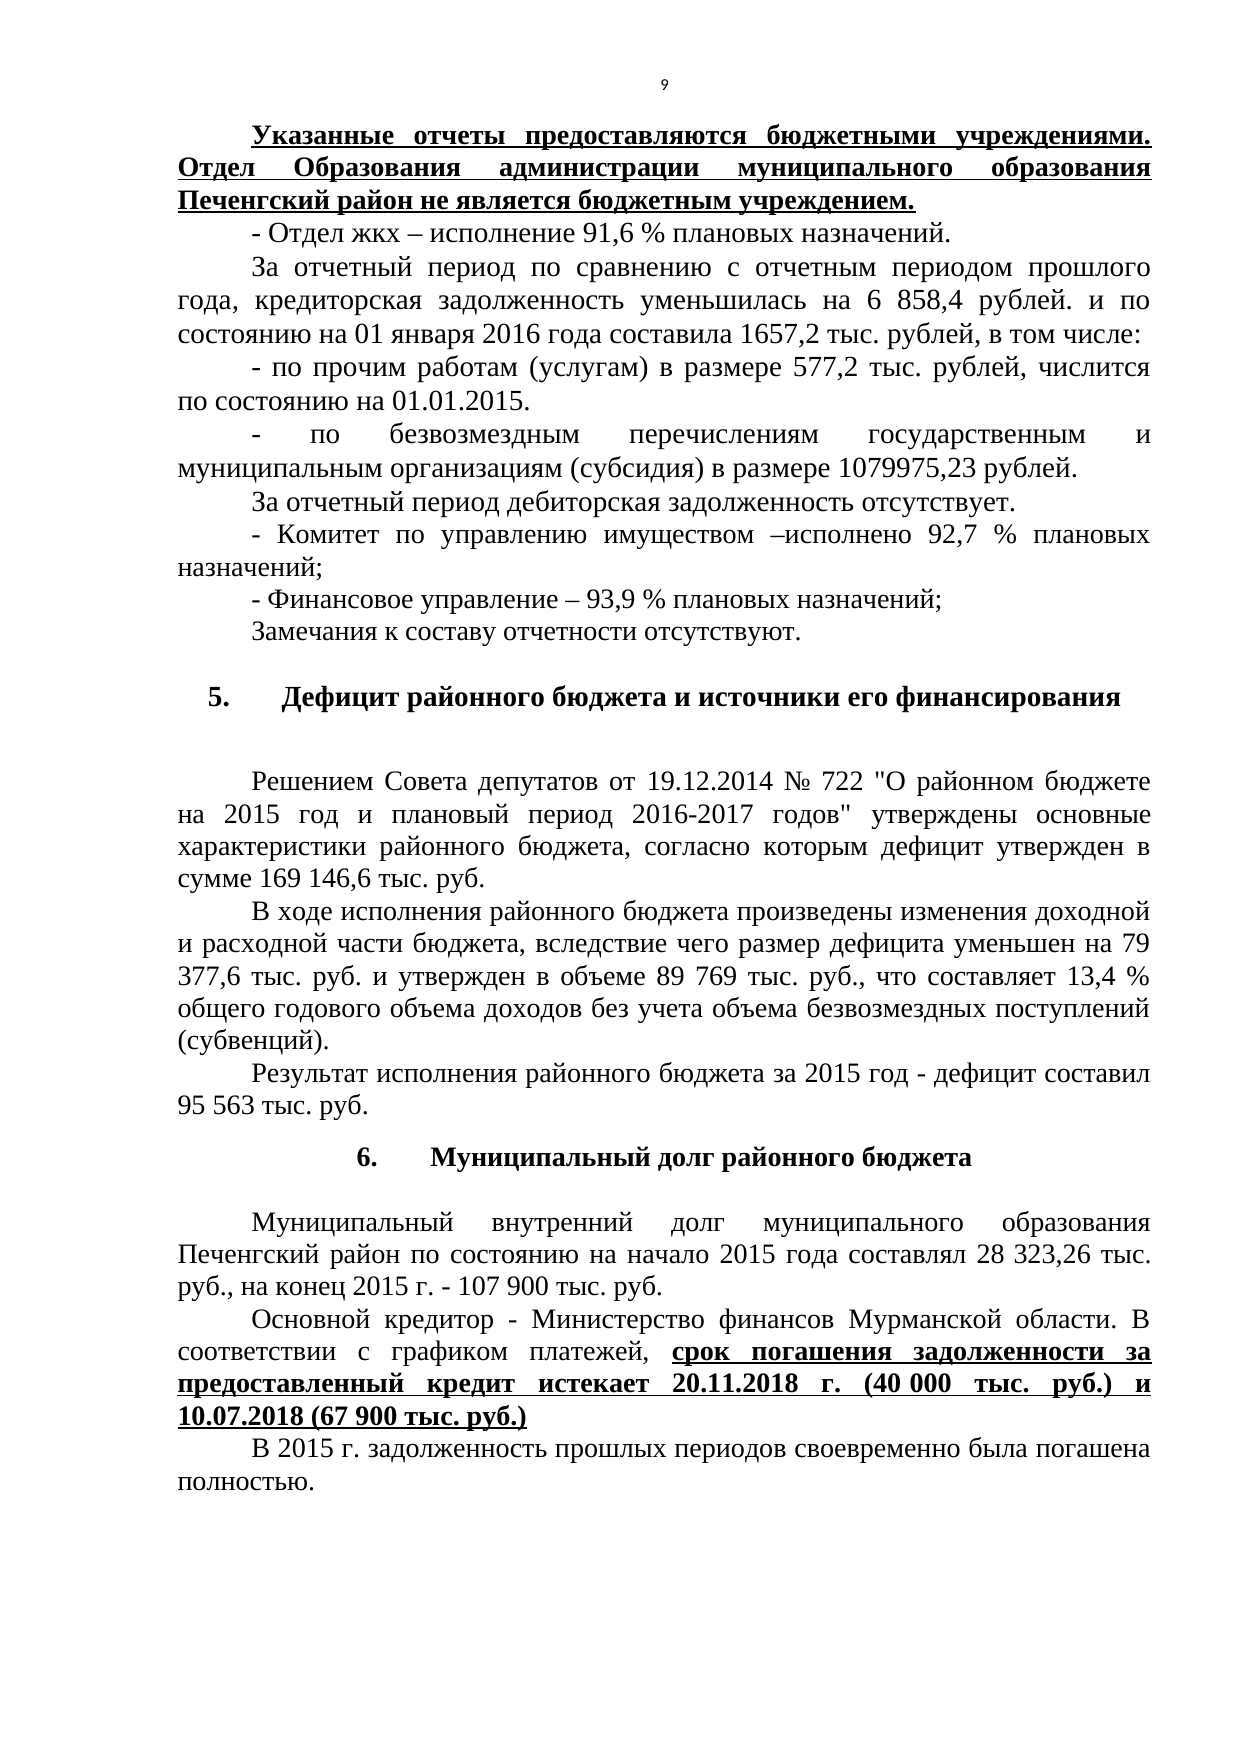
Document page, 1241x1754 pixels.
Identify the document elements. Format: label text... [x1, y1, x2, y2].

text - Отдел жкх – исполнение 91,6 % плановых назначений. [177, 215, 1152, 249]
text - Комитет по управлению имуществом –исполнено 92,7 % плановых назначений; [177, 517, 1152, 582]
text За отчетный период дебиторская задолженность отсутствует. [177, 484, 1152, 517]
list Муниципальный долг районного бюджета [177, 1140, 1152, 1172]
text Муниципальный внутренний долг муниципального образования Печенгский район по состоянию на начало 2015 года составлял 28 323,26 тыс. руб., на конец 2015 г. - 107 900 тыс. руб. [177, 1204, 1152, 1302]
list Решением Совета депутатов от 19.12.2014 № 722 "О районном бюджете на 2015 год и плановый период 2016-2017 годов" утверждены основные характеристики районного бюджета, согласно которым дефицит утвержден в сумме 169 146,6 тыс. руб. [177, 764, 1152, 894]
text Результат исполнения районного бюджета за 2015 год - дефицит составил 95 563 тыс. руб. [177, 1056, 1152, 1121]
text - по безвозмездным перечислениям государственным и муниципальным организациям (субсидия) в размере 1079975,23 рублей. [177, 417, 1152, 484]
text Замечания к составу отчетности отсутствуют. [177, 614, 1152, 647]
list Дефицит районного бюджета и источники его финансирования [177, 679, 1152, 713]
text Указанные отчеты предоставляются бюджетными учреждениями. Отдел Образования администрации муниципального образования Печенгский район не является бюджетным учреждением. [177, 180, 1152, 215]
text - по прочим работам (услугам) в размере 577,2 тыс. рублей, числится по состоянию на 01.01.2015. [177, 349, 1152, 417]
text Указанные отчеты предоставляются бюджетными учреждениями. Отдел Образования администрации муниципального образования Печенгский район не является бюджетным учреждением. [177, 118, 1152, 179]
text За отчетный период по сравнению с отчетным периодом прошлого года, кредиторская задолженность уменьшилась на 6 858,4 рублей. и по состоянию на 01 января 2016 года составила 1657,2 тыс. рублей, в том числе: [177, 249, 1152, 349]
list В ходе исполнения районного бюджета произведены изменения доходной и расходной части бюджета, вследствие чего размер дефицита уменьшен на 79 377,6 тыс. руб. и утвержден в объеме 89 769 тыс. руб., что составляет 13,4 % общего годового объема доходов без учета объема безвозмездных поступлений (субвенций). [177, 894, 1152, 1056]
text - Финансовое управление – 93,9 % плановых назначений; [177, 582, 1152, 614]
text В 2015 г. задолженность прошлых периодов своевременно была погашена полностью. [177, 1431, 1152, 1496]
text Основной кредитор - Министерство финансов Мурманской области. В соответствии с графиком платежей, срок погашения задолженности за предоставленный кредит истекает 20.11.2018 г. (40 000 тыс. руб.) и 10.07.2018 (67 900 тыс. руб.) [177, 1302, 1152, 1431]
